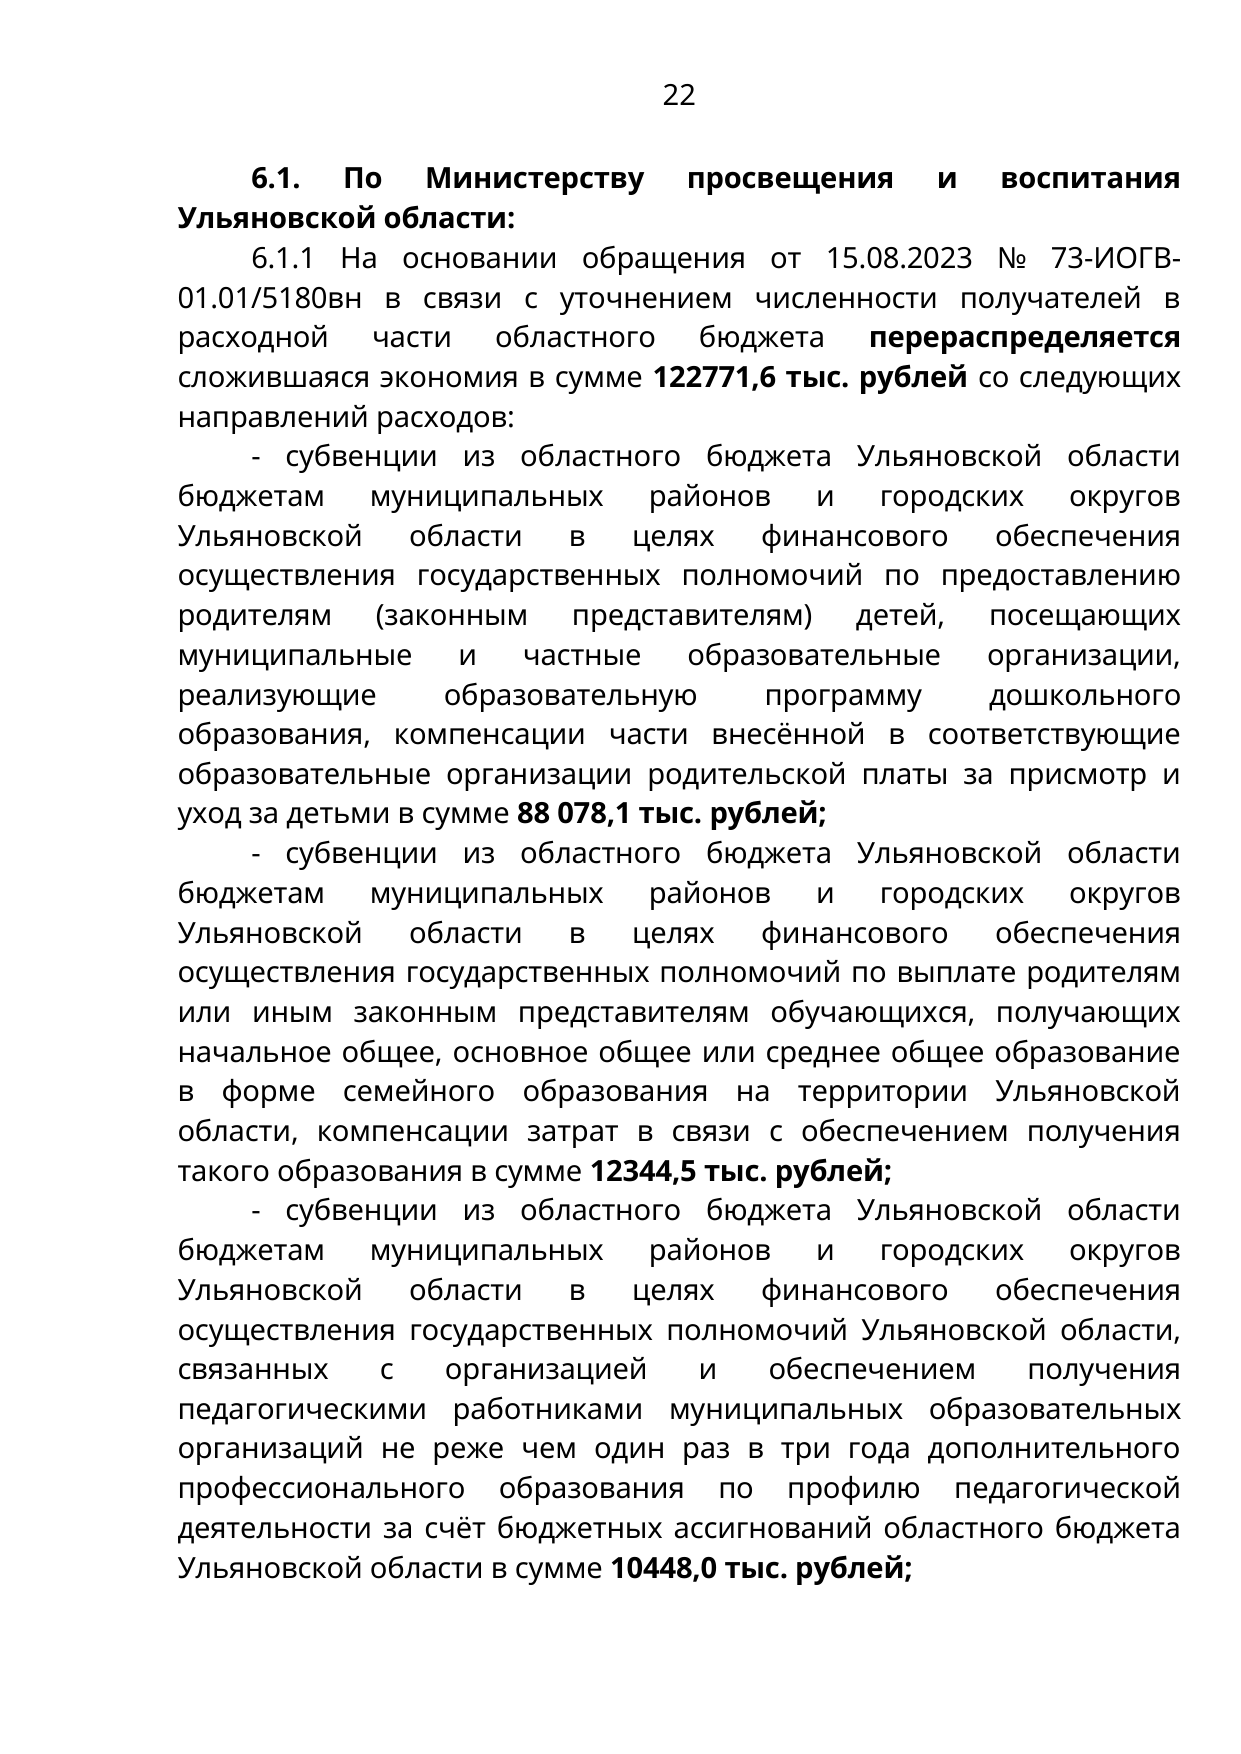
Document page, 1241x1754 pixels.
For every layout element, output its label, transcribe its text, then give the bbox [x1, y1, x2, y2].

text - субвенции из областного бюджета Ульяновской области бюджетам муниципальных районов и городских округов Ульяновской области в целях финансового обеспечения осуществления государственных полномочий по выплате родителям или иным законным представителям обучающихся, получающих начальное общее, основное общее или среднее общее образование в форме семейного образования на территории Ульяновской области, компенсации затрат в связи с обеспечением получения такого образования в сумме 12344,5 тыс. рублей; [177, 832, 1181, 1190]
text 6.1. По Министерству просвещения и воспитания Ульяновской области: [177, 158, 1181, 237]
text - субвенции из областного бюджета Ульяновской области бюджетам муниципальных районов и городских округов Ульяновской области в целях финансового обеспечения осуществления государственных полномочий Ульяновской области, связанных с организацией и обеспечением получения педагогическими работниками муниципальных образовательных организаций не реже чем один раз в три года дополнительного профессионального образования по профилю педагогической деятельности за счёт бюджетных ассигнований областного бюджета Ульяновской области в сумме 10448,0 тыс. рублей; [177, 1190, 1181, 1587]
text - субвенции из областного бюджета Ульяновской области бюджетам муниципальных районов и городских округов Ульяновской области в целях финансового обеспечения осуществления государственных полномочий по предоставлению родителям (законным представителям) детей, посещающих муниципальные и частные образовательные организации, реализующие образовательную программу дошкольного образования, компенсации части внесённой в соответствующие образовательные организации родительской платы за присмотр и уход за детьми в сумме 88 078,1 тыс. рублей; [177, 436, 1181, 832]
text 6.1.1 На основании обращения от 15.08.2023 № 73-ИОГВ-01.01/5180вн в связи с уточнением численности получателей в расходной части областного бюджета перераспределяется сложившаяся экономия в сумме 122771,6 тыс. рублей со следующих направлений расходов: [177, 237, 1181, 436]
